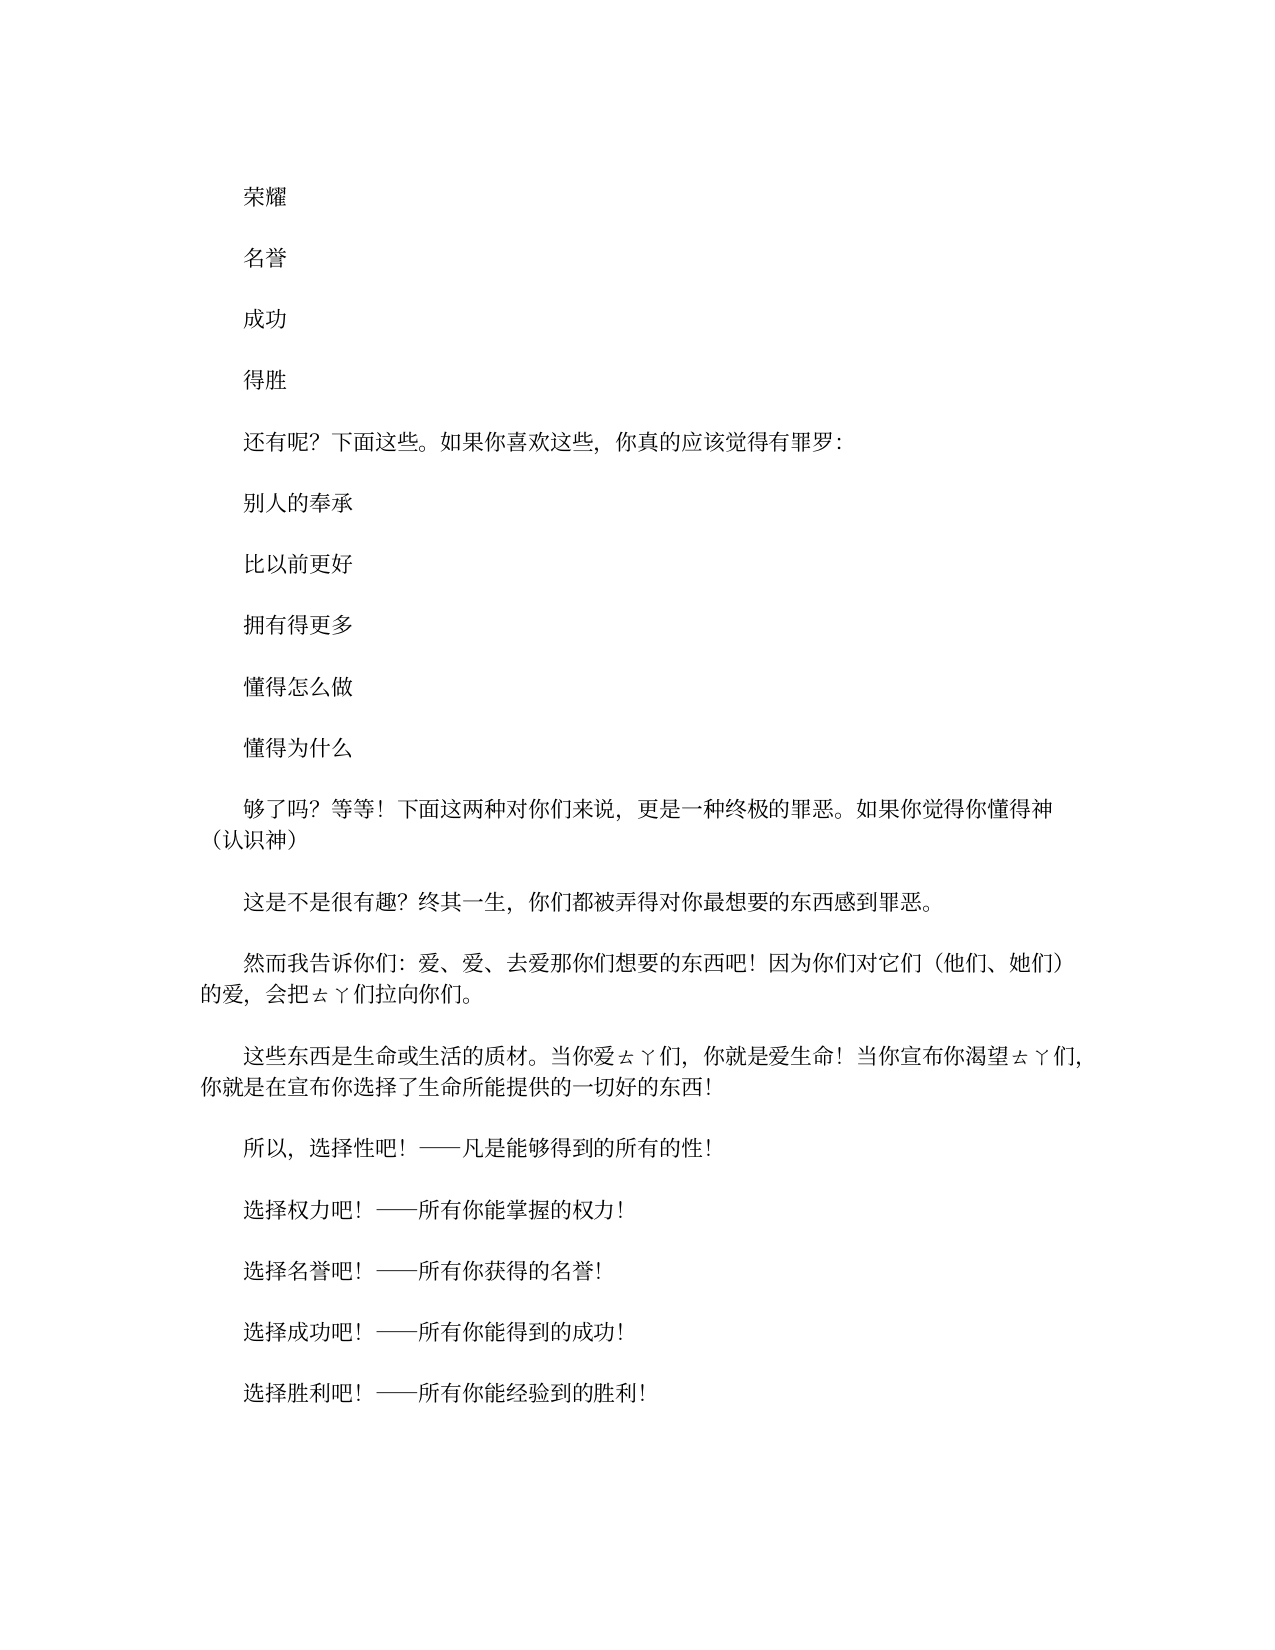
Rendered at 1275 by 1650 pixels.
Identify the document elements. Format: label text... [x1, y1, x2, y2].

text 懂得怎么做 [200, 670, 1075, 701]
text 得胜 [200, 363, 1075, 395]
text 别人的奉承 [200, 486, 1075, 517]
text 选择成功吧！——所有你能得到的成功！ [200, 1315, 1075, 1347]
text 所以，选择性吧！——凡是能够得到的所有的性！ [200, 1132, 1075, 1163]
text 比以前更好 [200, 547, 1075, 579]
text 懂得为什么 [200, 731, 1075, 762]
text 够了吗？等等！下面这两种对你们来说，更是一种终极的罪恶。如果你觉得你懂得神（认识神） [200, 792, 1075, 855]
text 然而我告诉你们：爱、爱、去爱那你们想要的东西吧！因为你们对它们（他们、她们）的爱，会把ㄊㄚ们拉向你们。 [200, 946, 1075, 1009]
text 成功 [200, 302, 1075, 334]
text 选择名誉吧！——所有你获得的名誉！ [200, 1254, 1075, 1286]
text 荣耀 [200, 180, 1075, 211]
text 还有呢？下面这些。如果你喜欢这些，你真的应该觉得有罪罗： [200, 425, 1075, 456]
text 名誉 [200, 241, 1075, 272]
text 这是不是很有趣？终其一生，你们都被弄得对你最想要的东西感到罪恶。 [200, 885, 1075, 916]
text 选择权力吧！——所有你能掌握的权力！ [200, 1193, 1075, 1224]
text 这些东西是生命或生活的质材。当你爱ㄊㄚ们，你就是爱生命！当你宣布你渴望ㄊㄚ们，你就是在宣布你选择了生命所能提供的一切好的东西！ [200, 1039, 1075, 1102]
text 拥有得更多 [200, 608, 1075, 640]
text 选择胜利吧！——所有你能经验到的胜利！ [200, 1377, 1075, 1408]
